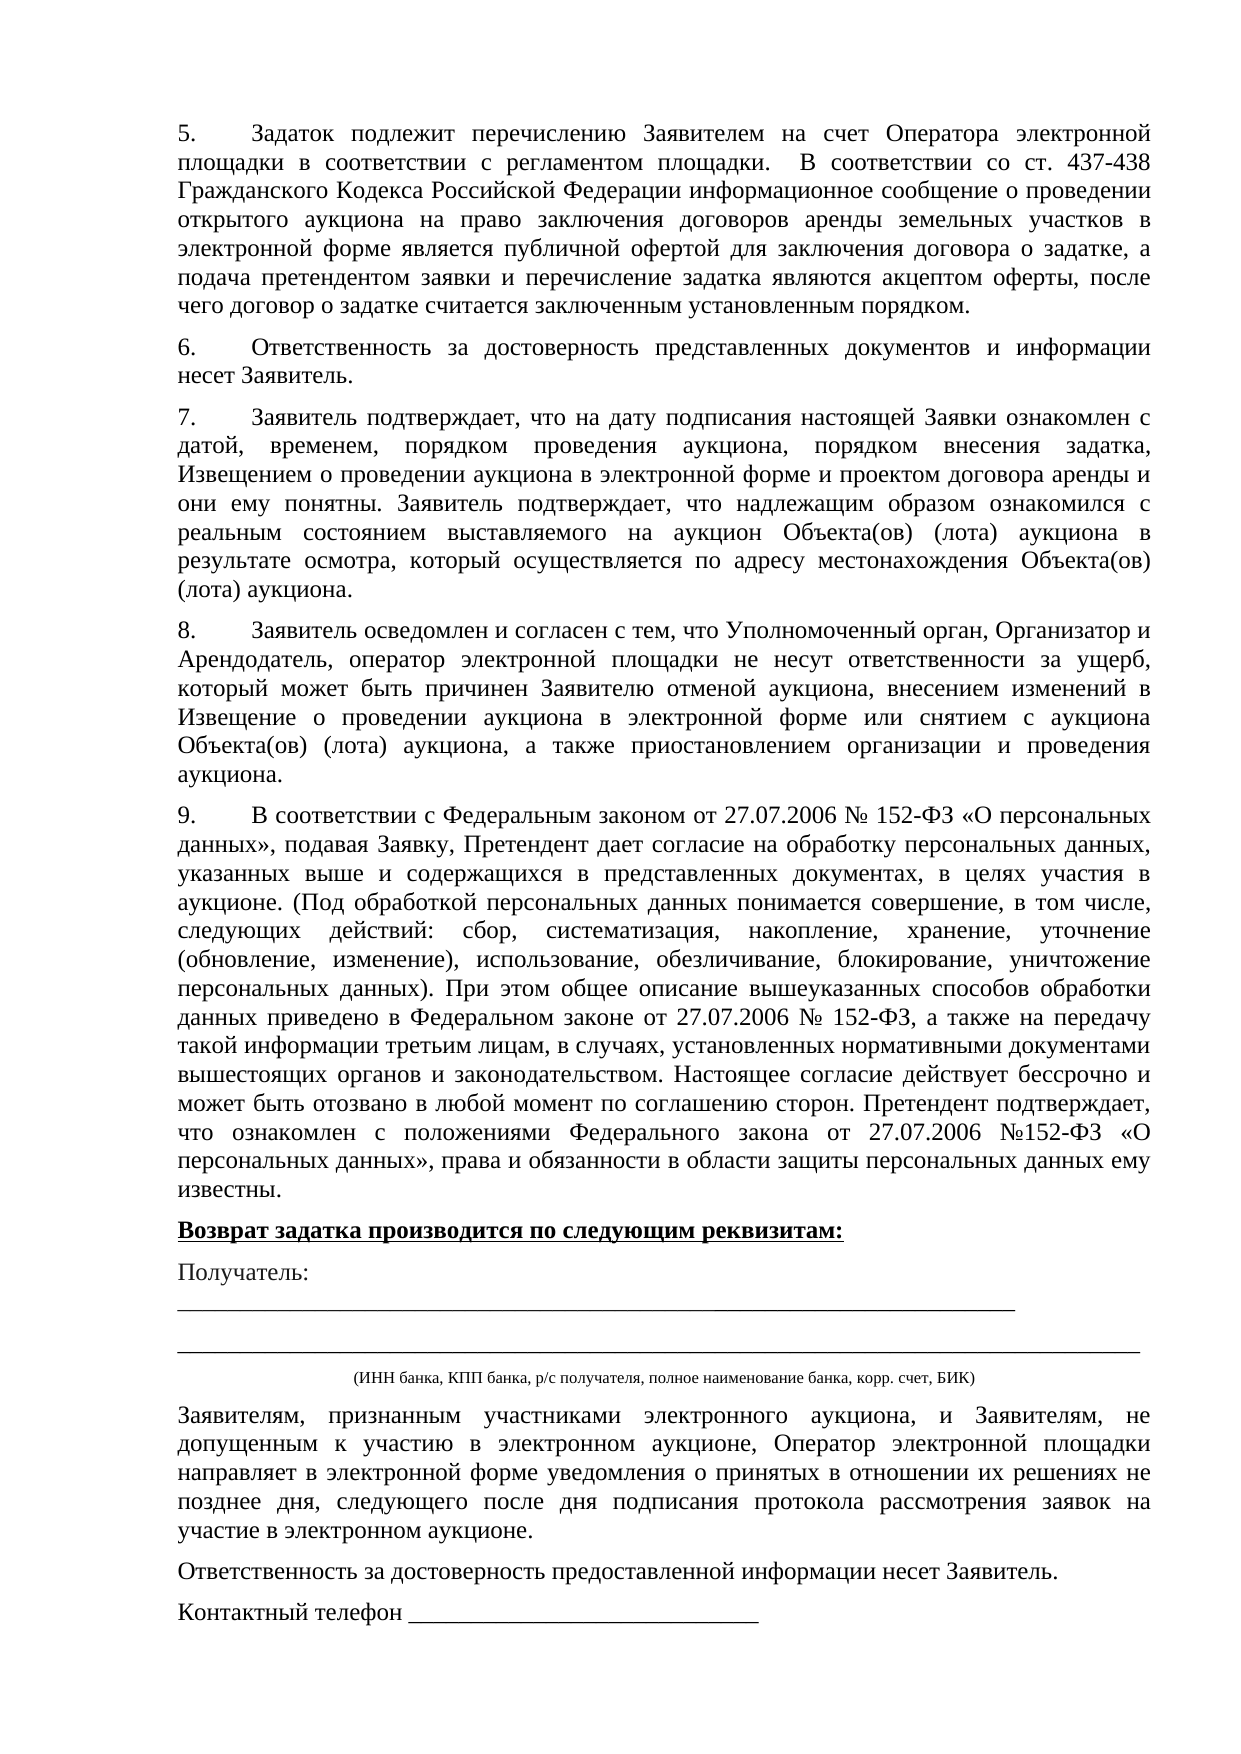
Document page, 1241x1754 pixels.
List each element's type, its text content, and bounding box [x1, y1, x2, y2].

text 8. Заявитель осведомлен и согласен с тем, что Уполномоченный орган, Организатор и Арендодатель, оператор электронной площадки не несут ответственности за ущерб, который может быть причинен Заявителю отменой аукциона, внесением изменений в Извещение о проведении аукциона в электронной форме или снятием с аукциона Объекта(ов) (лота) аукциона, а также приостановлением организации и проведения аукциона. [177, 616, 1152, 788]
text Получатель: ___________________________________________________________________ [309, 1257, 1152, 1314]
text 5. Задаток подлежит перечислению Заявителем на счет Оператора электронной площадки в соответствии с регламентом площадки. В соответствии со ст. 437-438 Гражданского Кодекса Российской Федерации информационное сообщение о проведении открытого аукциона на право заключения договоров аренды земельных участков в электронной форме является публичной офертой для заключения договора о задатке, а подача претендентом заявки и перечисление задатка являются акцептом оферты, после чего договор о задатке считается заключенным установленным порядком. [177, 118, 1152, 319]
text 9. В соответствии с Федеральным законом от 27.07.2006 № 152-ФЗ «О персональных данных», подавая Заявку, Претендент дает согласие на обработку персональных данных, указанных выше и содержащихся в представленных документах, в целях участия в аукционе. (Под обработкой персональных данных понимается совершение, в том числе, следующих действий: сбор, систематизация, накопление, хранение, уточнение (обновление, изменение), использование, обезличивание, блокирование, уничтожение персональных данных). При этом общее описание вышеуказанных способов обработки данных приведено в Федеральном законе от 27.07.2006 № 152-ФЗ, а также на передачу такой информации третьим лицам, в случаях, установленных нормативными документами вышестоящих органов и законодательством. Настоящее согласие действует бессрочно и может быть отозвано в любой момент по соглашению сторон. Претендент подтверждает, что ознакомлен с положениями Федерального закона от 27.07.2006 №152-ФЗ «О персональных данных», права и обязанности в области защиты персональных данных ему известны. [177, 801, 1152, 1203]
text Контактный телефон ____________________________ [177, 1597, 1152, 1626]
text Заявителям, признанным участниками электронного аукциона, и Заявителям, не допущенным к участию в электронном аукционе, Оператор электронной площадки направляет в электронной форме уведомления о принятых в отношении их решениях не позднее дня, следующего после дня подписания протокола рассмотрения заявок на участие в электронном аукционе. [177, 1400, 1152, 1543]
text 6. Ответственность за достоверность представленных документов и информации несет Заявитель. [177, 332, 1152, 389]
text _____________________________________________________________________________ [177, 1327, 1152, 1356]
text 7. Заявитель подтверждает, что на дату подписания настоящей Заявки ознакомлен с датой, временем, порядком проведения аукциона, порядком внесения задатка, Извещением о проведении аукциона в электронной форме и проектом договора аренды и они ему понятны. Заявитель подтверждает, что надлежащим образом ознакомился с реальным состоянием выставляемого на аукцион Объекта(ов) (лота) аукциона в результате осмотра, который осуществляется по адресу местонахождения Объекта(ов) (лота) аукциона. [177, 402, 1152, 603]
text Ответственность за достоверность предоставленной информации несет Заявитель. [177, 1556, 1152, 1585]
text (ИНН банка, КПП банка, р/с получателя, полное наименование банка, корр. счет, БИК) [177, 1368, 1152, 1387]
text Возврат задатка производится по следующим реквизитам: [177, 1216, 1152, 1244]
